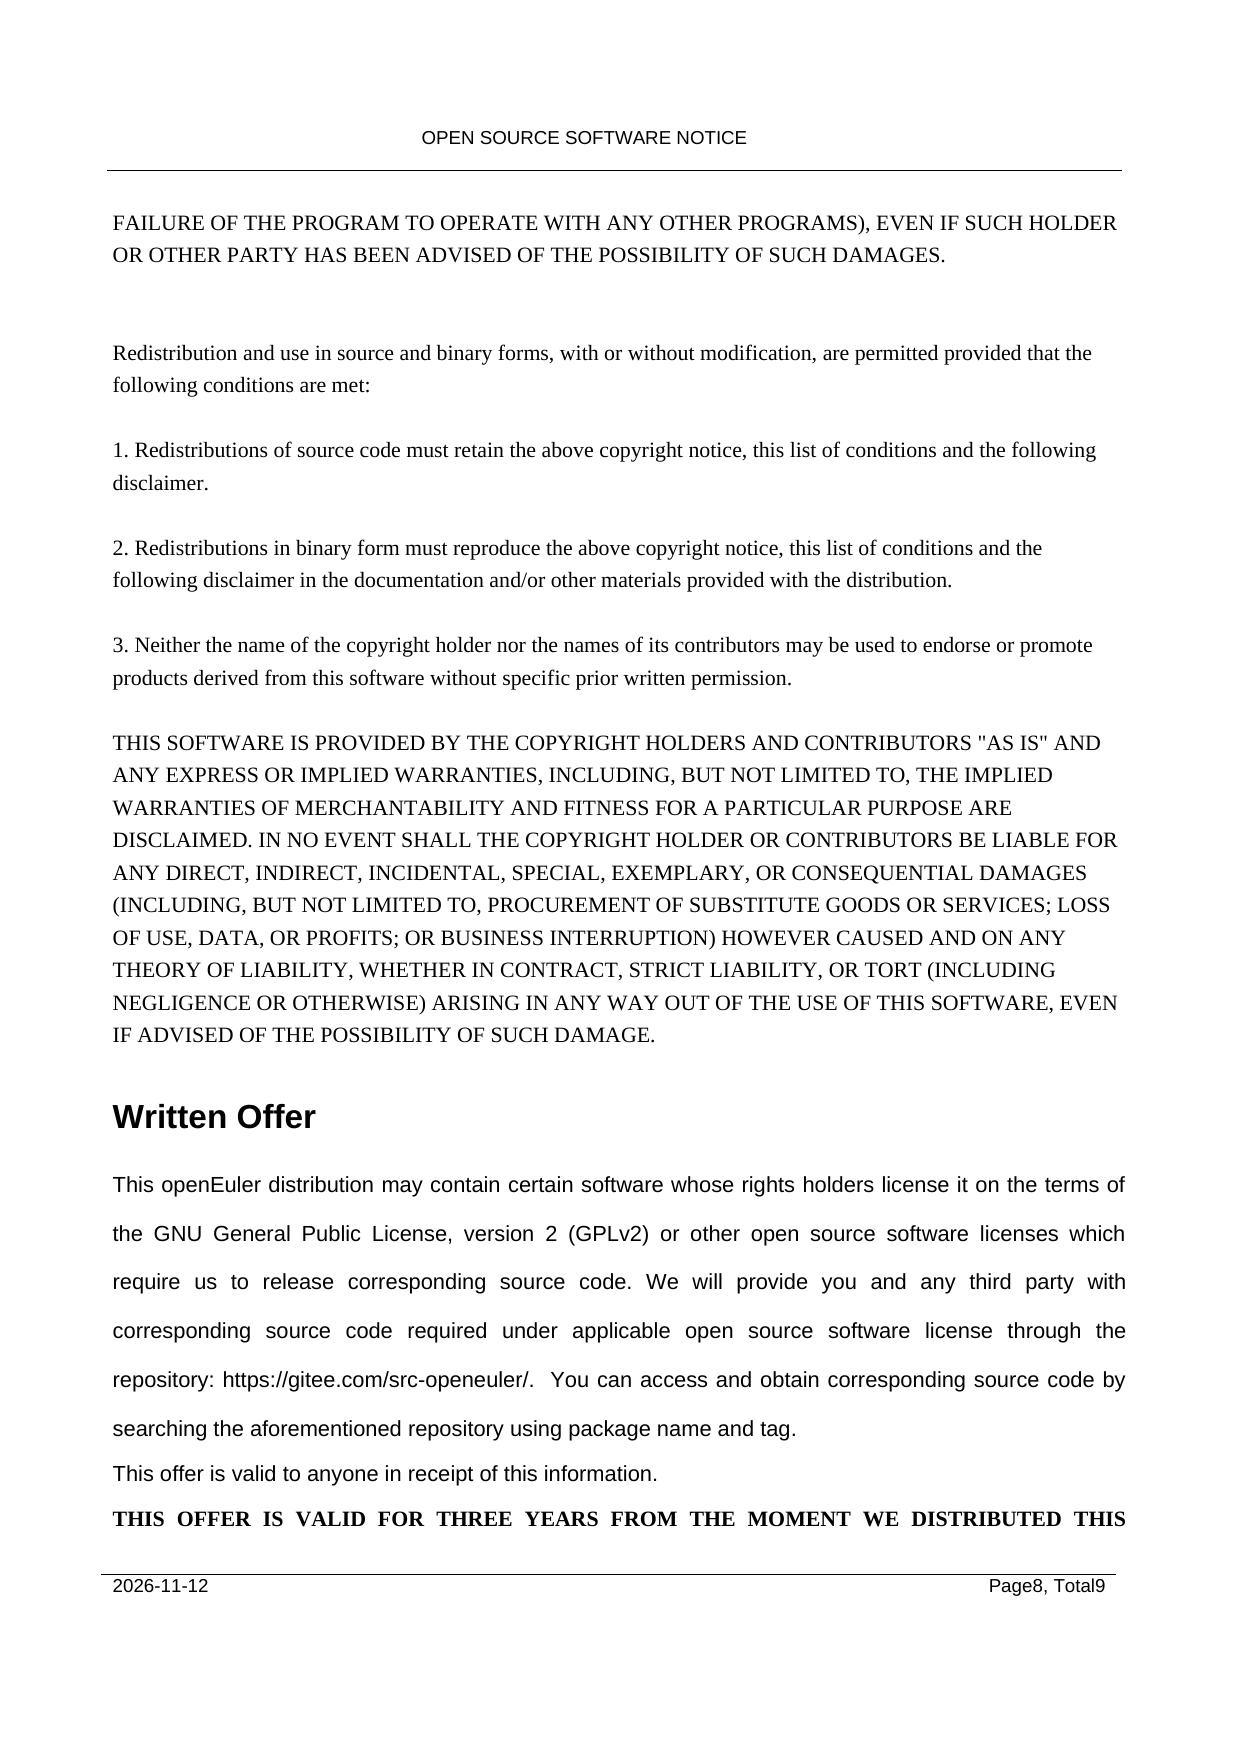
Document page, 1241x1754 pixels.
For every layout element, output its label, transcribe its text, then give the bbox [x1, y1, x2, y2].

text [112, 1502, 1128, 1534]
text Written Offer [112, 1084, 1128, 1149]
text This offer is valid to anyone in receipt of this information. [112, 1457, 1128, 1489]
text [112, 206, 1128, 1084]
text This openEuler distribution may contain certain software whose rights holders license it on the terms of the GNU General Public License, version 2 (GPLv2) or other open source software licenses which require us to release corresponding source code. We will provide you and any third party with corresponding source code required under applicable open source software license through the repository: https://gitee.com/src-openeuler/. You can access and obtain corresponding source code by searching the aforementioned repository using package name and tag. [112, 1168, 1128, 1444]
